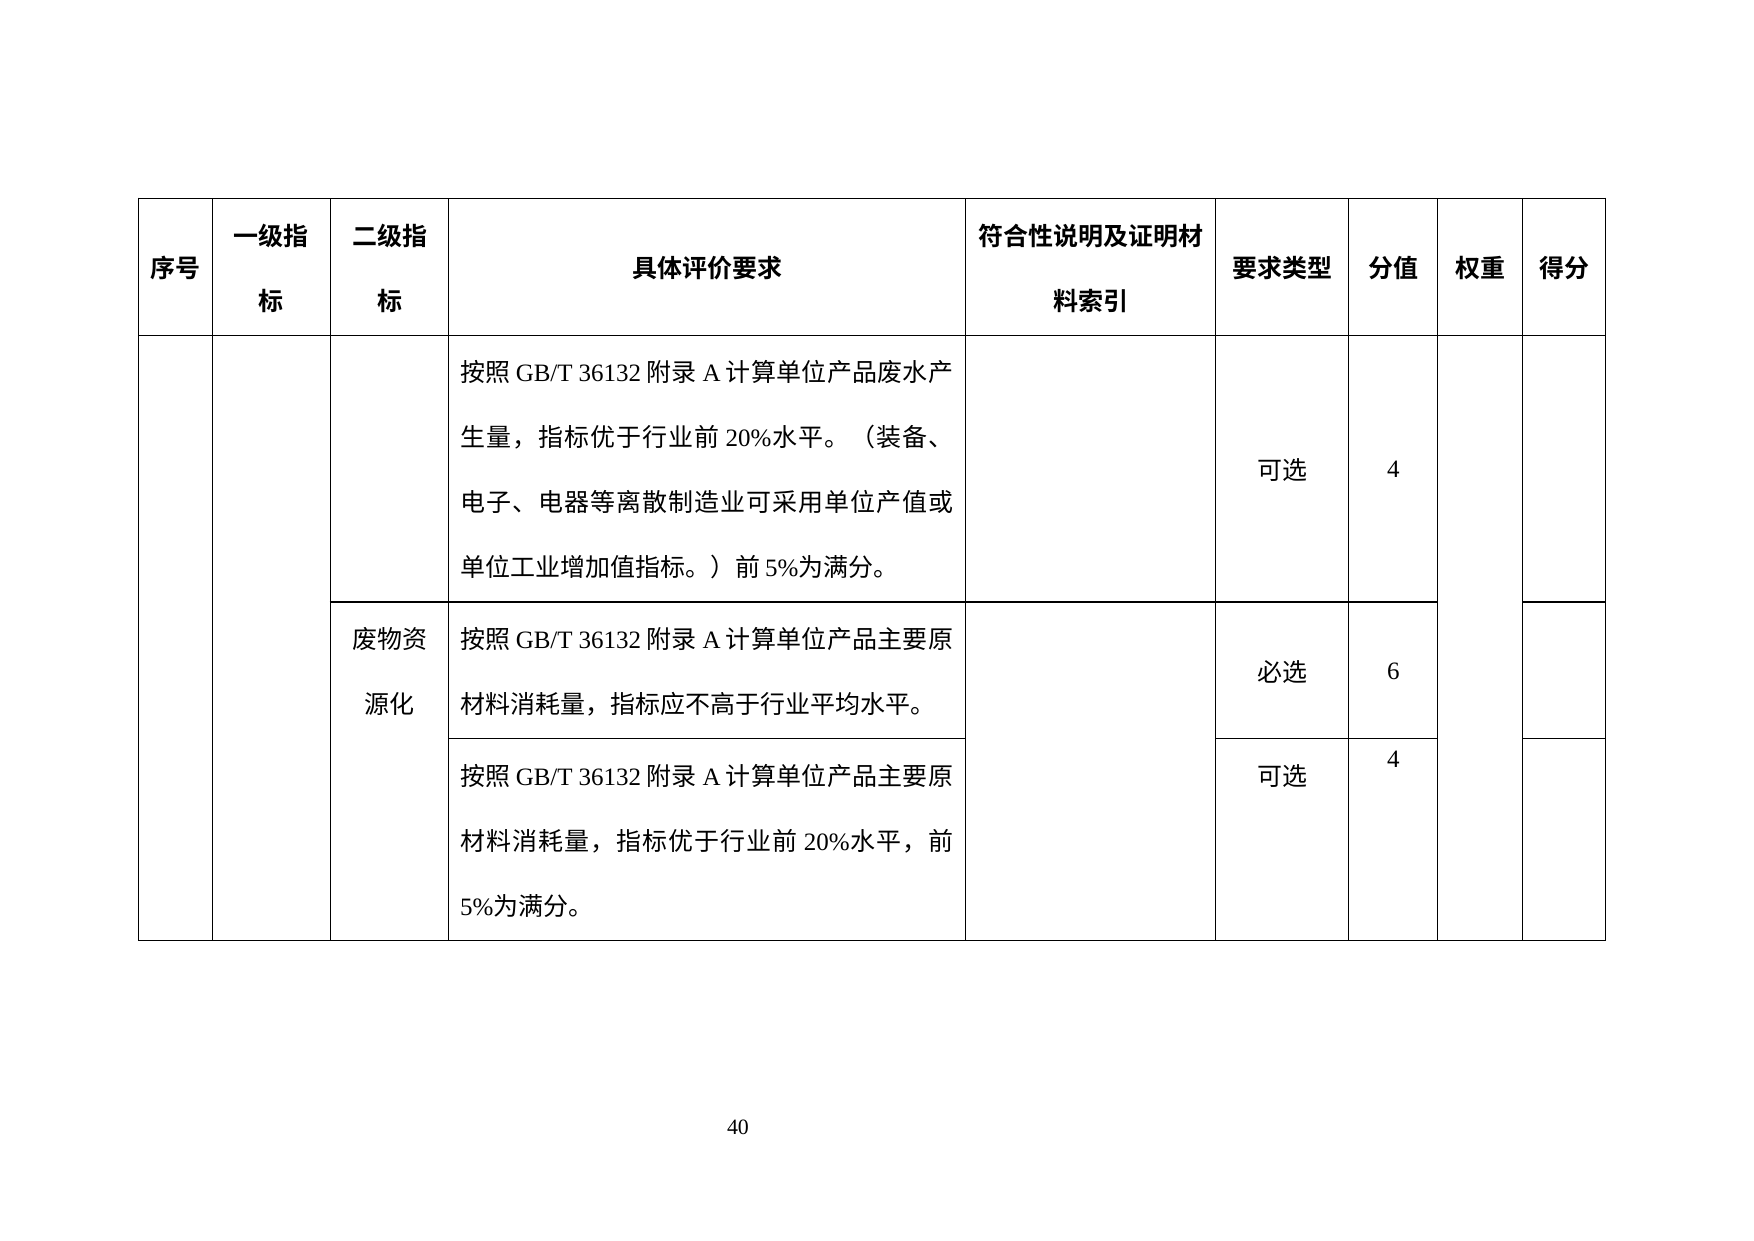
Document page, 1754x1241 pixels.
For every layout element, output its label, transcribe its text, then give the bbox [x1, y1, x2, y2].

table_cell 可选 [1216, 739, 1348, 940]
table_header 序号 [139, 199, 212, 334]
table_cell 可选 [1216, 336, 1348, 601]
table_cell 4 [1349, 739, 1437, 940]
table_header 二级指标 [331, 199, 448, 334]
table_cell 按照GB/T 36132附录A计算单位产品主要原材料消耗量，指标优于行业前20%水平，前5%为满分。 [449, 739, 965, 940]
table_header 分值 [1349, 199, 1437, 334]
table_cell [966, 336, 1215, 601]
table_header 具体评价要求 [449, 199, 965, 334]
table_header 符合性说明及证明材料索引 [966, 199, 1215, 334]
table_header 得分 [1523, 199, 1605, 334]
table_cell [1523, 739, 1605, 940]
table_cell [1523, 336, 1605, 601]
table_header 要求类型 [1216, 199, 1348, 334]
table_cell [1523, 603, 1605, 738]
table_header 权重 [1438, 199, 1522, 334]
table_cell 按照GB/T 36132附录A计算单位产品废水产生量，指标优于行业前20%水平。（装备、电子、电器等离散制造业可采用单位产值或单位工业增加值指标。）前5%为满分。 [449, 336, 965, 601]
table_cell 废物资源化 [331, 603, 448, 940]
table_cell 4 [1349, 336, 1437, 601]
table_cell 必选 [1216, 603, 1348, 738]
table_header 一级指标 [213, 199, 330, 334]
table_cell 按照GB/T 36132附录A计算单位产品主要原材料消耗量，指标应不高于行业平均水平。 [449, 603, 965, 738]
table_cell 6 [1349, 603, 1437, 738]
table_cell [966, 603, 1215, 940]
